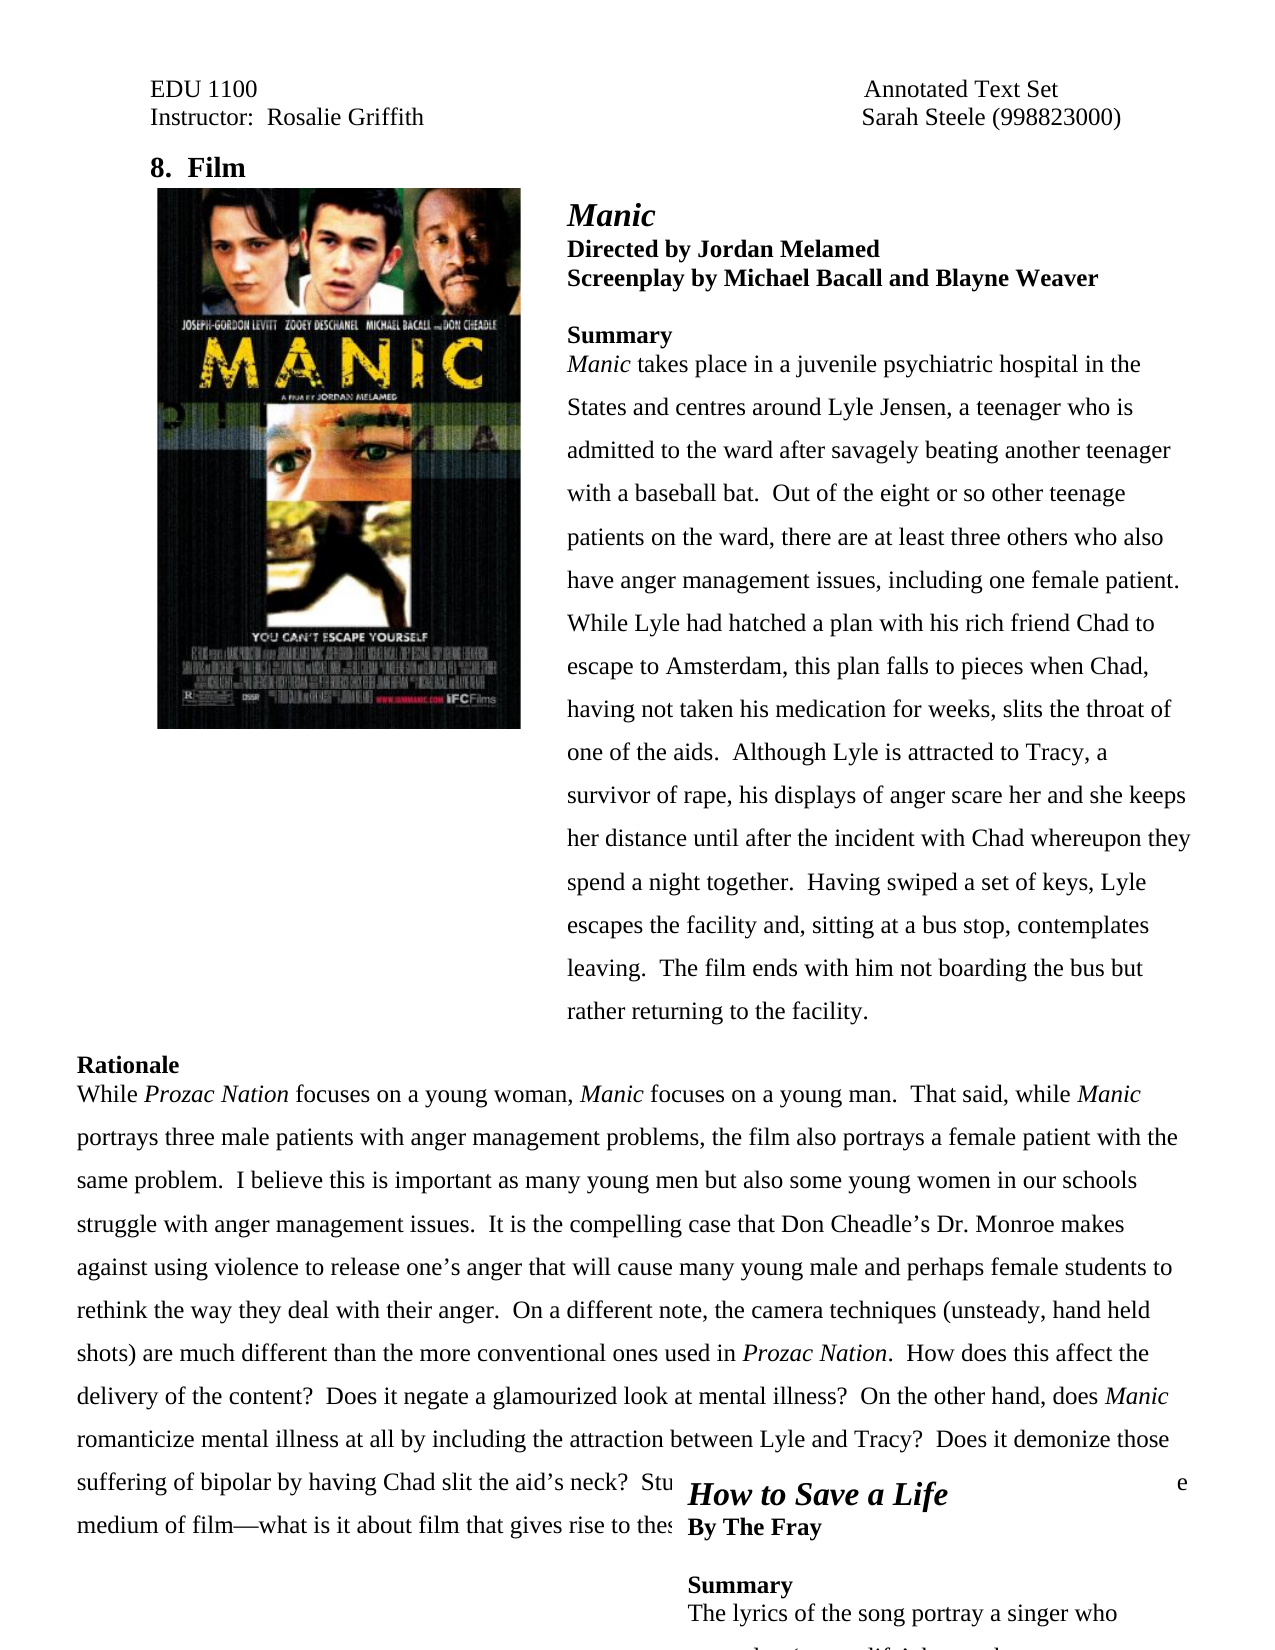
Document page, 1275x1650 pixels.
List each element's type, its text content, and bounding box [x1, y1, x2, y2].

picture [157, 188, 521, 729]
list Film [150, 150, 1125, 183]
